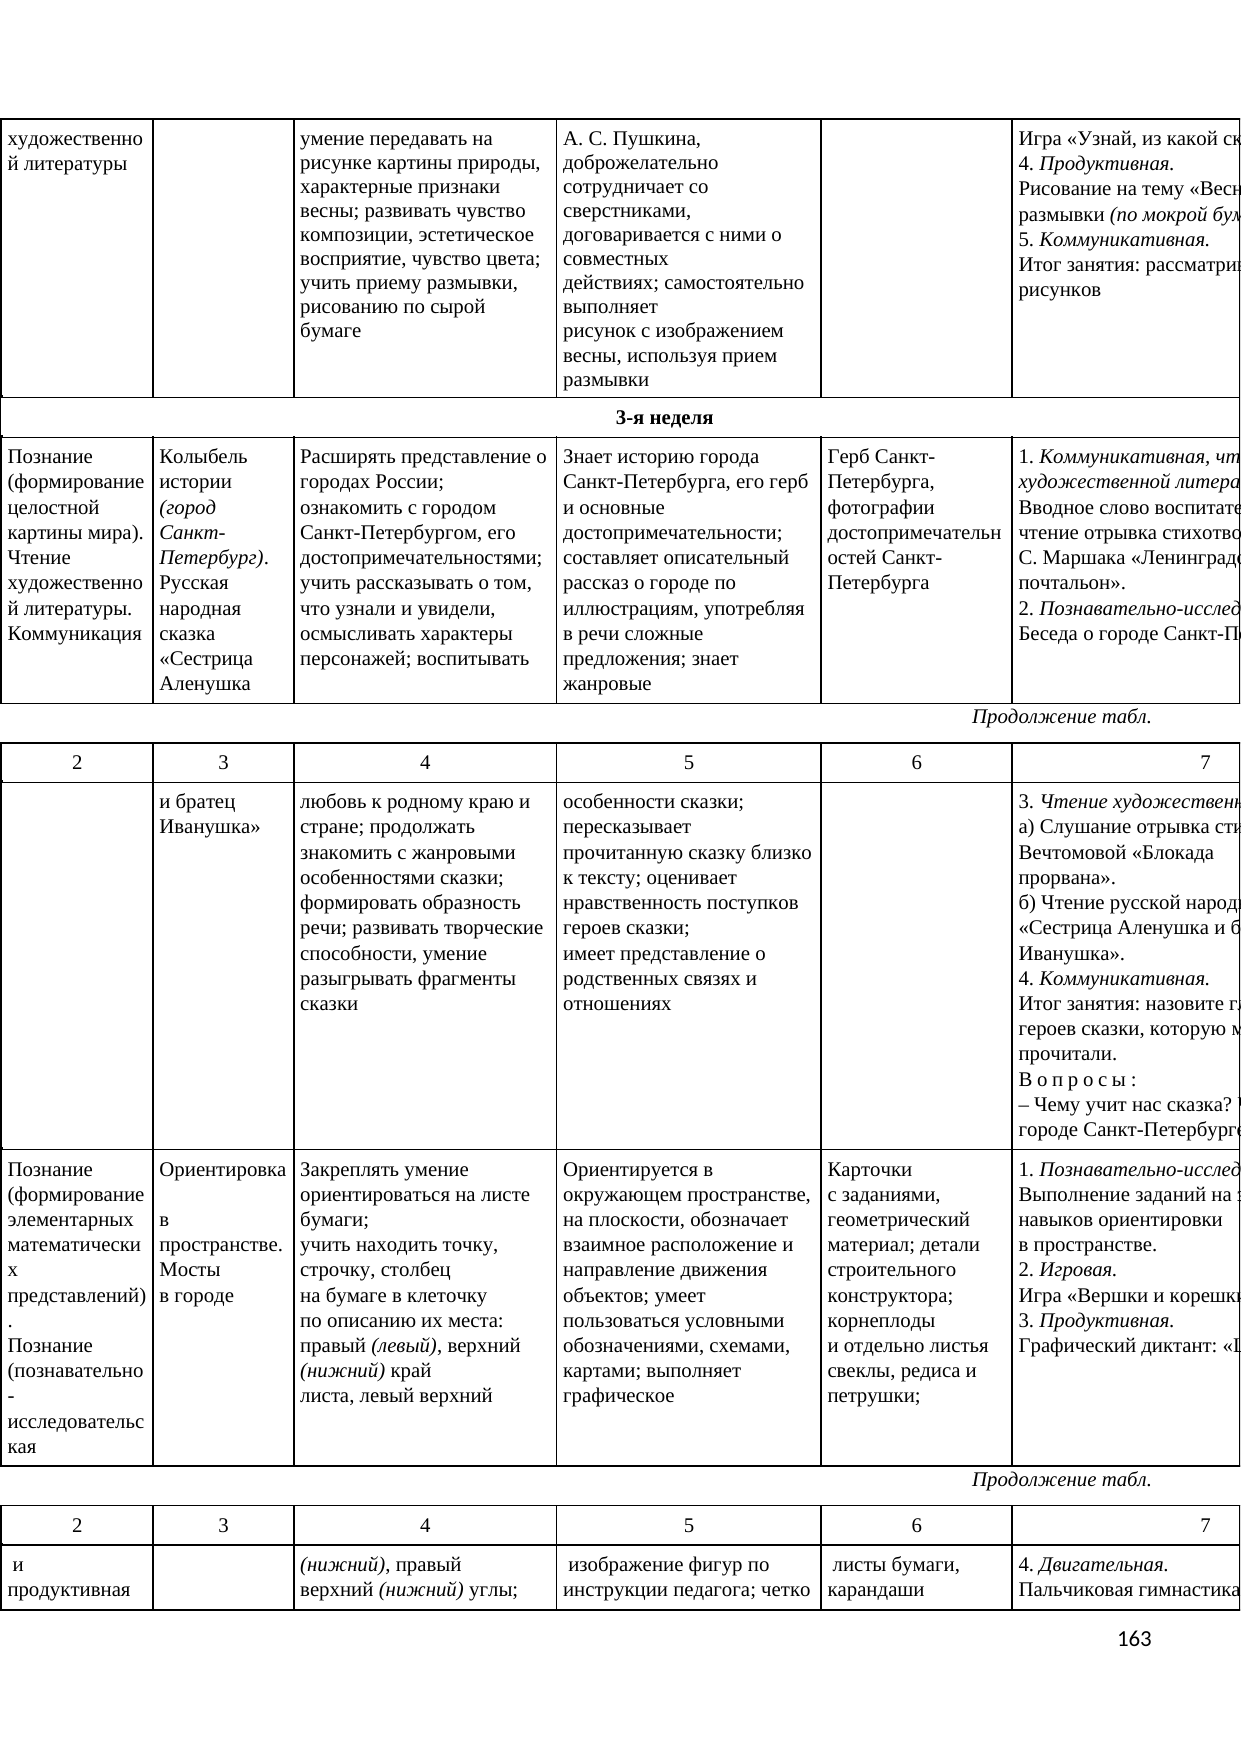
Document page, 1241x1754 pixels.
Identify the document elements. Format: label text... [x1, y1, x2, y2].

text Продолжение табл. [177, 1467, 1152, 1491]
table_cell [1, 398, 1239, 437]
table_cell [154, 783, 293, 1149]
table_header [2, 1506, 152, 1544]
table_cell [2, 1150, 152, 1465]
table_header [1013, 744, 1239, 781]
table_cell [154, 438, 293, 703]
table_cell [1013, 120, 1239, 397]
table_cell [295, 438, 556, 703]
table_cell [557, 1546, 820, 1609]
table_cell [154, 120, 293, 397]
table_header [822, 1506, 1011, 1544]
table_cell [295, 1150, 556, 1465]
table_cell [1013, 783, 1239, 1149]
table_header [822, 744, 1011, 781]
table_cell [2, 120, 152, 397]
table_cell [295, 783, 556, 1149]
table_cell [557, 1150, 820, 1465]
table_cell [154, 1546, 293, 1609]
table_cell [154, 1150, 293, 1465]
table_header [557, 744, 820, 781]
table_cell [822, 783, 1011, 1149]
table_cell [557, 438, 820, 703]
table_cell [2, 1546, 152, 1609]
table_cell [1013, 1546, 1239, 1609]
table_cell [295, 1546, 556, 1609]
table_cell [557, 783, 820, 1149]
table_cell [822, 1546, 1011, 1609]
text Продолжение табл. [177, 704, 1152, 728]
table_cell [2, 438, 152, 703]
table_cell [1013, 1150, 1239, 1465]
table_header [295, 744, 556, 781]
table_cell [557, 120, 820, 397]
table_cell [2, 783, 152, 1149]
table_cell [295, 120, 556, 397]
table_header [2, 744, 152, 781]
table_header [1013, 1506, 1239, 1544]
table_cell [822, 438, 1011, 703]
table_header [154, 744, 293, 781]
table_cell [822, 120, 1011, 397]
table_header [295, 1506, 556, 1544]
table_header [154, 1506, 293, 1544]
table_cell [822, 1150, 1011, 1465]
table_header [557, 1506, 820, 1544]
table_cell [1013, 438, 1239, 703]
